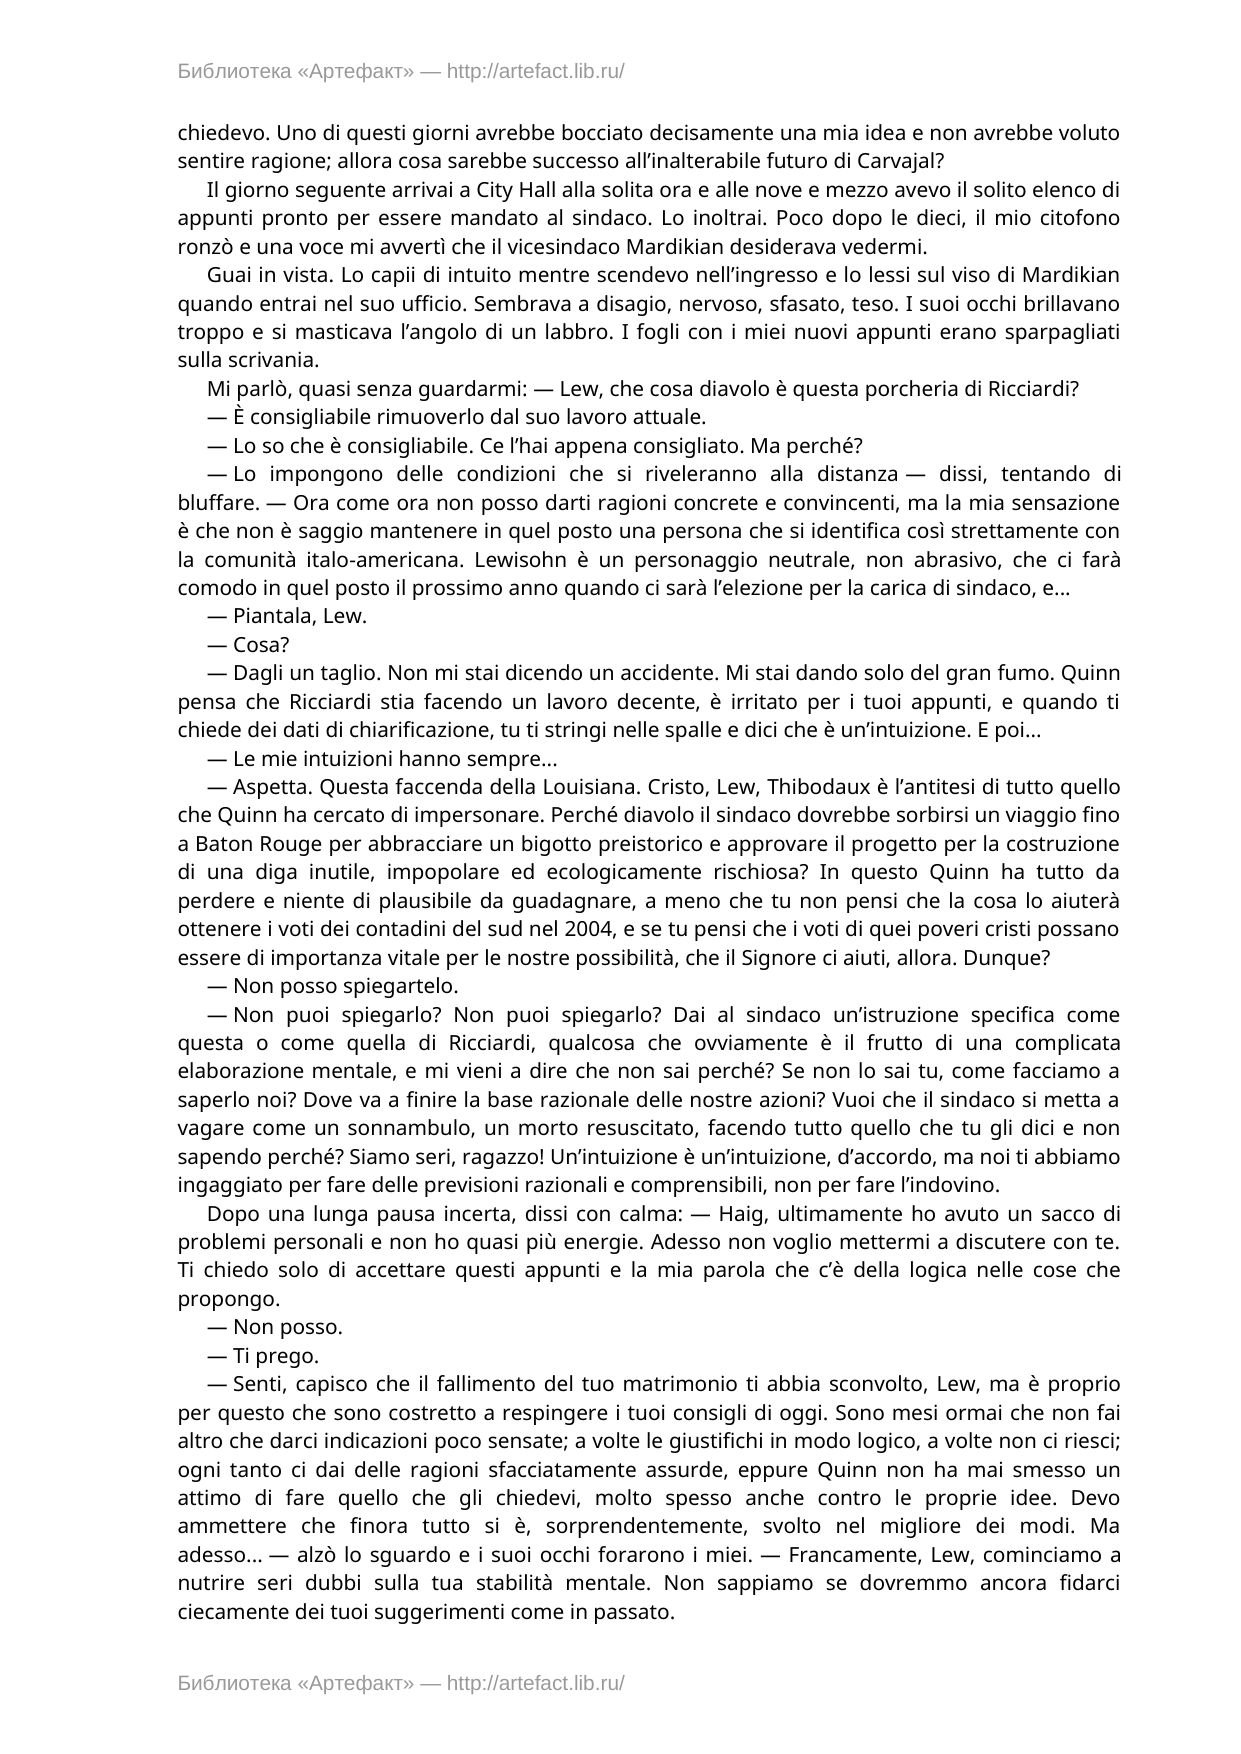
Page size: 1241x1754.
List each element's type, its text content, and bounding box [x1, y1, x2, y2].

text — Ti prego. [177, 1341, 1122, 1369]
text Il giorno seguente arrivai a City Hall alla solita ora e alle nove e mezzo avevo il solito elenco di appunti pronto per essere mandato al sindaco. Lo inoltrai. Poco dopo le dieci, il mio citofono ronzò e una voce mi avvertì che il vicesindaco Mardikian desiderava vedermi. [177, 175, 1122, 260]
text Mi parlò, quasi senza guardarmi: — Lew, che cosa diavolo è questa porcheria di Ricciardi? [177, 374, 1122, 402]
text — Aspetta. Questa faccenda della Louisiana. Cristo, Lew, Thibodaux è l’antitesi di tutto quello che Quinn ha cercato di impersonare. Perché diavolo il sindaco dovrebbe sorbirsi un viaggio fino a Baton Rouge per abbracciare un bigotto preistorico e approvare il progetto per la costruzione di una diga inutile, impopolare ed ecologicamente rischiosa? In questo Quinn ha tutto da perdere e niente di plausibile da guadagnare, a meno che tu non pensi che la cosa lo aiuterà ottenere i voti dei contadini del sud nel 2004, e se tu pensi che i voti di quei poveri cristi possano essere di importanza vitale per le nostre possibilità, che il Signore ci aiuti, allora. Dunque? [177, 772, 1122, 971]
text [177, 118, 1122, 175]
text — Senti, capisco che il fallimento del tuo matrimonio ti abbia sconvolto, Lew, ma è proprio per questo che sono costretto a respingere i tuoi consigli di oggi. Sono mesi ormai che non fai altro che darci indicazioni poco sensate; a volte le giustifichi in modo logico, a volte non ci riesci; ogni tanto ci dai delle ragioni sfacciatamente assurde, eppure Quinn non ha mai smesso un attimo di fare quello che gli chiedevi, molto spesso anche contro le proprie idee. Devo ammettere che finora tutto si è, sorprendentemente, svolto nel migliore dei modi. Ma adesso... — alzò lo sguardo e i suoi occhi forarono i miei. — Francamente, Lew, cominciamo a nutrire seri dubbi sulla tua stabilità mentale. Non sappiamo se dovremmo ancora fidarci ciecamente dei tuoi suggerimenti come in passato. [177, 1369, 1122, 1625]
text — Piantala, Lew. [177, 602, 1122, 630]
text Guai in vista. Lo capii di intuito mentre scendevo nell’ingresso e lo lessi sul viso di Mardikian quando entrai nel suo ufficio. Sembrava a disagio, nervoso, sfasato, teso. I suoi occhi brillavano troppo e si masticava l’angolo di un labbro. I fogli con i miei nuovi appunti erano sparpagliati sulla scrivania. [177, 260, 1122, 374]
text — Non posso. [177, 1312, 1122, 1341]
text — Lo impongono delle condizioni che si riveleranno alla distanza — dissi, tentando di bluffare. — Ora come ora non posso darti ragioni concrete e convincenti, ma la mia sensazione è che non è saggio mantenere in quel posto una persona che si identifica così strettamente con la comunità italo-americana. Lewisohn è un personaggio neutrale, non abrasivo, che ci farà comodo in quel posto il prossimo anno quando ci sarà l’elezione per la carica di sindaco, e... [177, 459, 1122, 602]
text — Non posso spiegartelo. [177, 971, 1122, 1000]
text — Cosa? [177, 630, 1122, 658]
text — Non puoi spiegarlo? Non puoi spiegarlo? Dai al sindaco un’istruzione specifica come questa o come quella di Ricciardi, qualcosa che ovviamente è il frutto di una complicata elaborazione mentale, e mi vieni a dire che non sai perché? Se non lo sai tu, come facciamo a saperlo noi? Dove va a finire la base razionale delle nostre azioni? Vuoi che il sindaco si metta a vagare come un sonnambulo, un morto resuscitato, facendo tutto quello che tu gli dici e non sapendo perché? Siamo seri, ragazzo! Un’intuizione è un’intuizione, d’accordo, ma noi ti abbiamo ingaggiato per fare delle previsioni razionali e comprensibili, non per fare l’indovino. [177, 1000, 1122, 1199]
text Dopo una lunga pausa incerta, dissi con calma: — Haig, ultimamente ho avuto un sacco di problemi personali e non ho quasi più energie. Adesso non voglio mettermi a discutere con te. Ti chiedo solo di accettare questi appunti e la mia parola che c’è della logica nelle cose che propongo. [177, 1199, 1122, 1312]
text — Lo so che è consigliabile. Ce l’hai appena consigliato. Ma perché? [177, 431, 1122, 459]
text — Le mie intuizioni hanno sempre... [177, 744, 1122, 772]
text — Dagli un taglio. Non mi stai dicendo un accidente. Mi stai dando solo del gran fumo. Quinn pensa che Ricciardi stia facendo un lavoro decente, è irritato per i tuoi appunti, e quando ti chiede dei dati di chiarificazione, tu ti stringi nelle spalle e dici che è un’intuizione. E poi... [177, 658, 1122, 744]
text — È consigliabile rimuoverlo dal suo lavoro attuale. [177, 402, 1122, 431]
